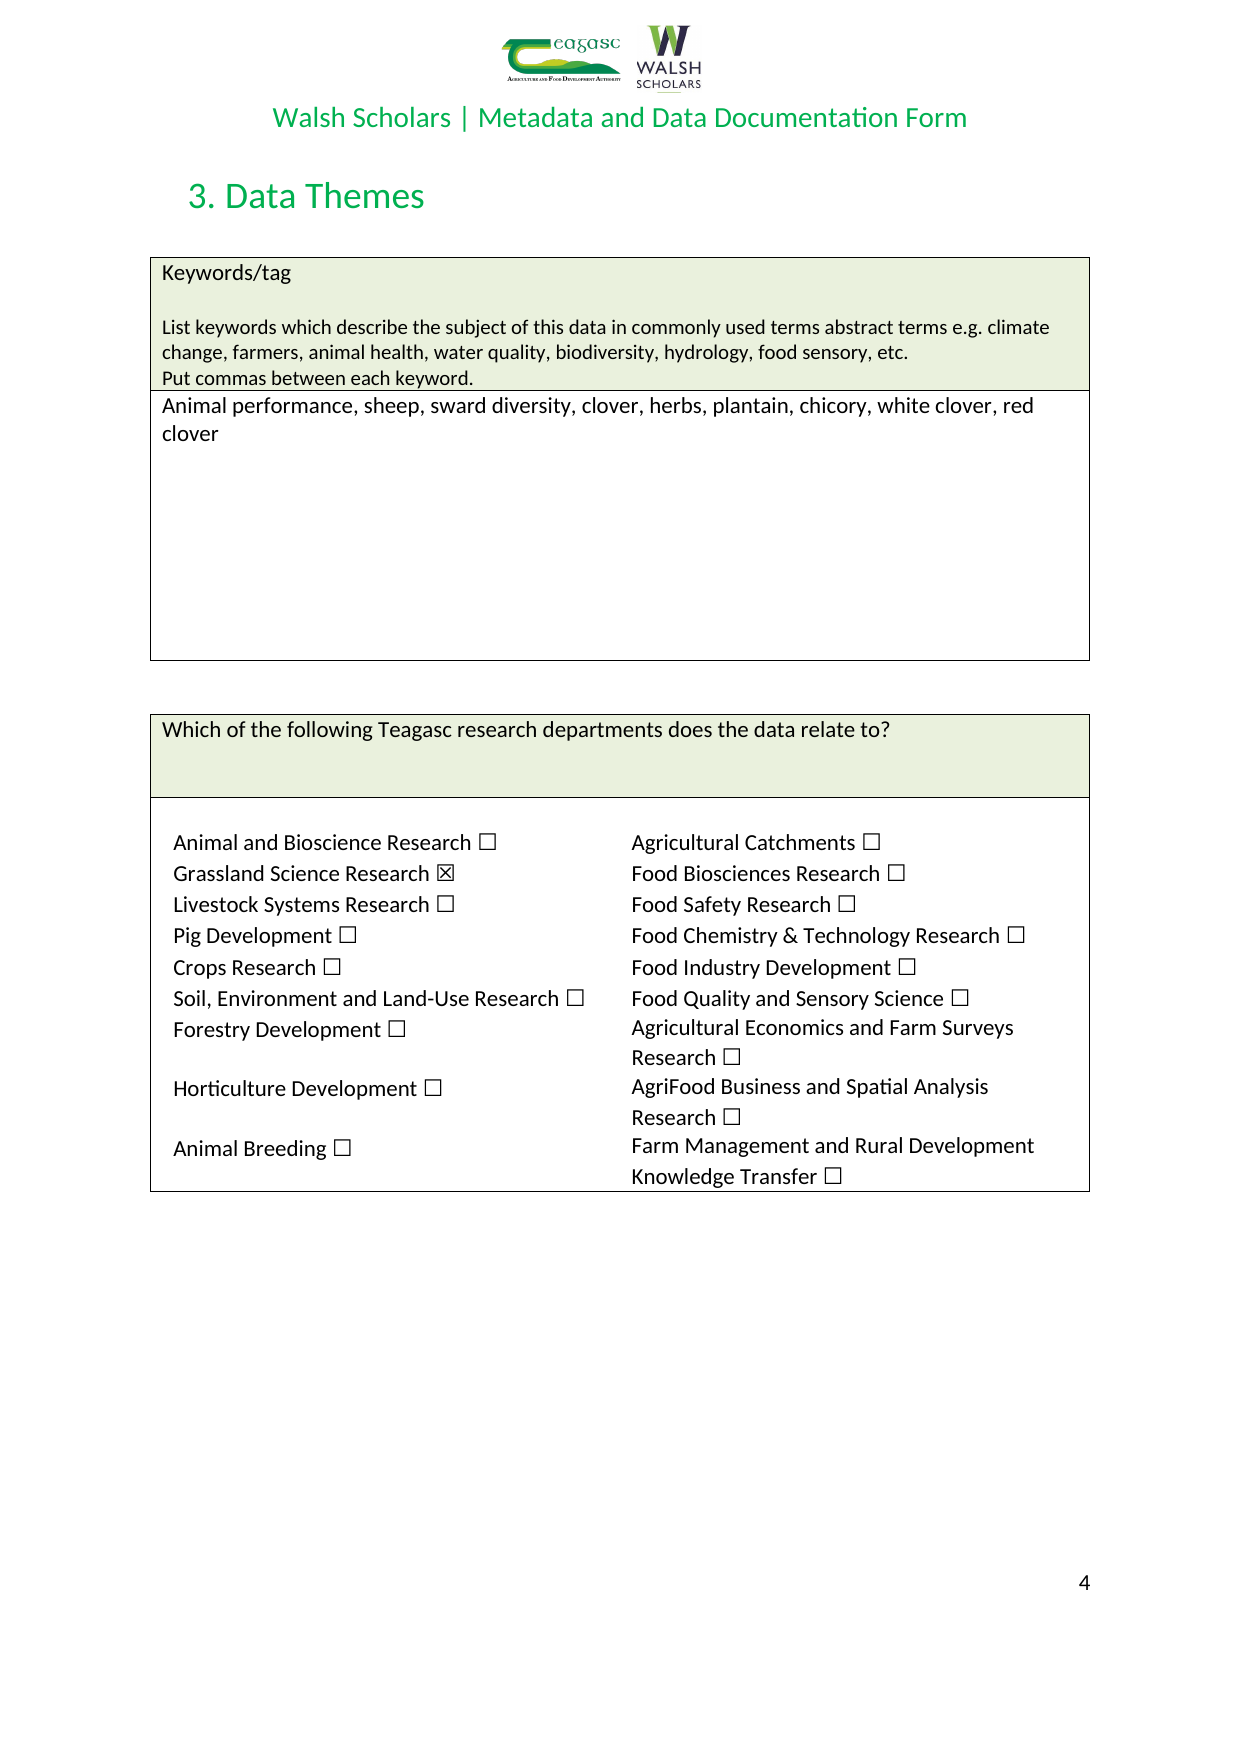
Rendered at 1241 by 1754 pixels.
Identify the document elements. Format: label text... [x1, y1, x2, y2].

table_cell [151, 798, 1089, 1191]
picture [501, 39, 621, 81]
table_header Which of the following Teagasc research departments does the data relate to? [151, 715, 1089, 797]
subtitle Data Themes [187, 172, 1090, 218]
table_header Keywords/tag List keywords which describe the subject of this data in commonly used terms abstract terms e.g. climate change, farmers, animal health, water quality, biodiversity, hydrology, food sensory, etc. Put commas between each keyword. [151, 258, 1089, 390]
picture [637, 25, 703, 93]
table_cell Animal performance, sheep, sward diversity, clover, herbs, plantain, chicory, white clover, red clover [151, 391, 1089, 660]
